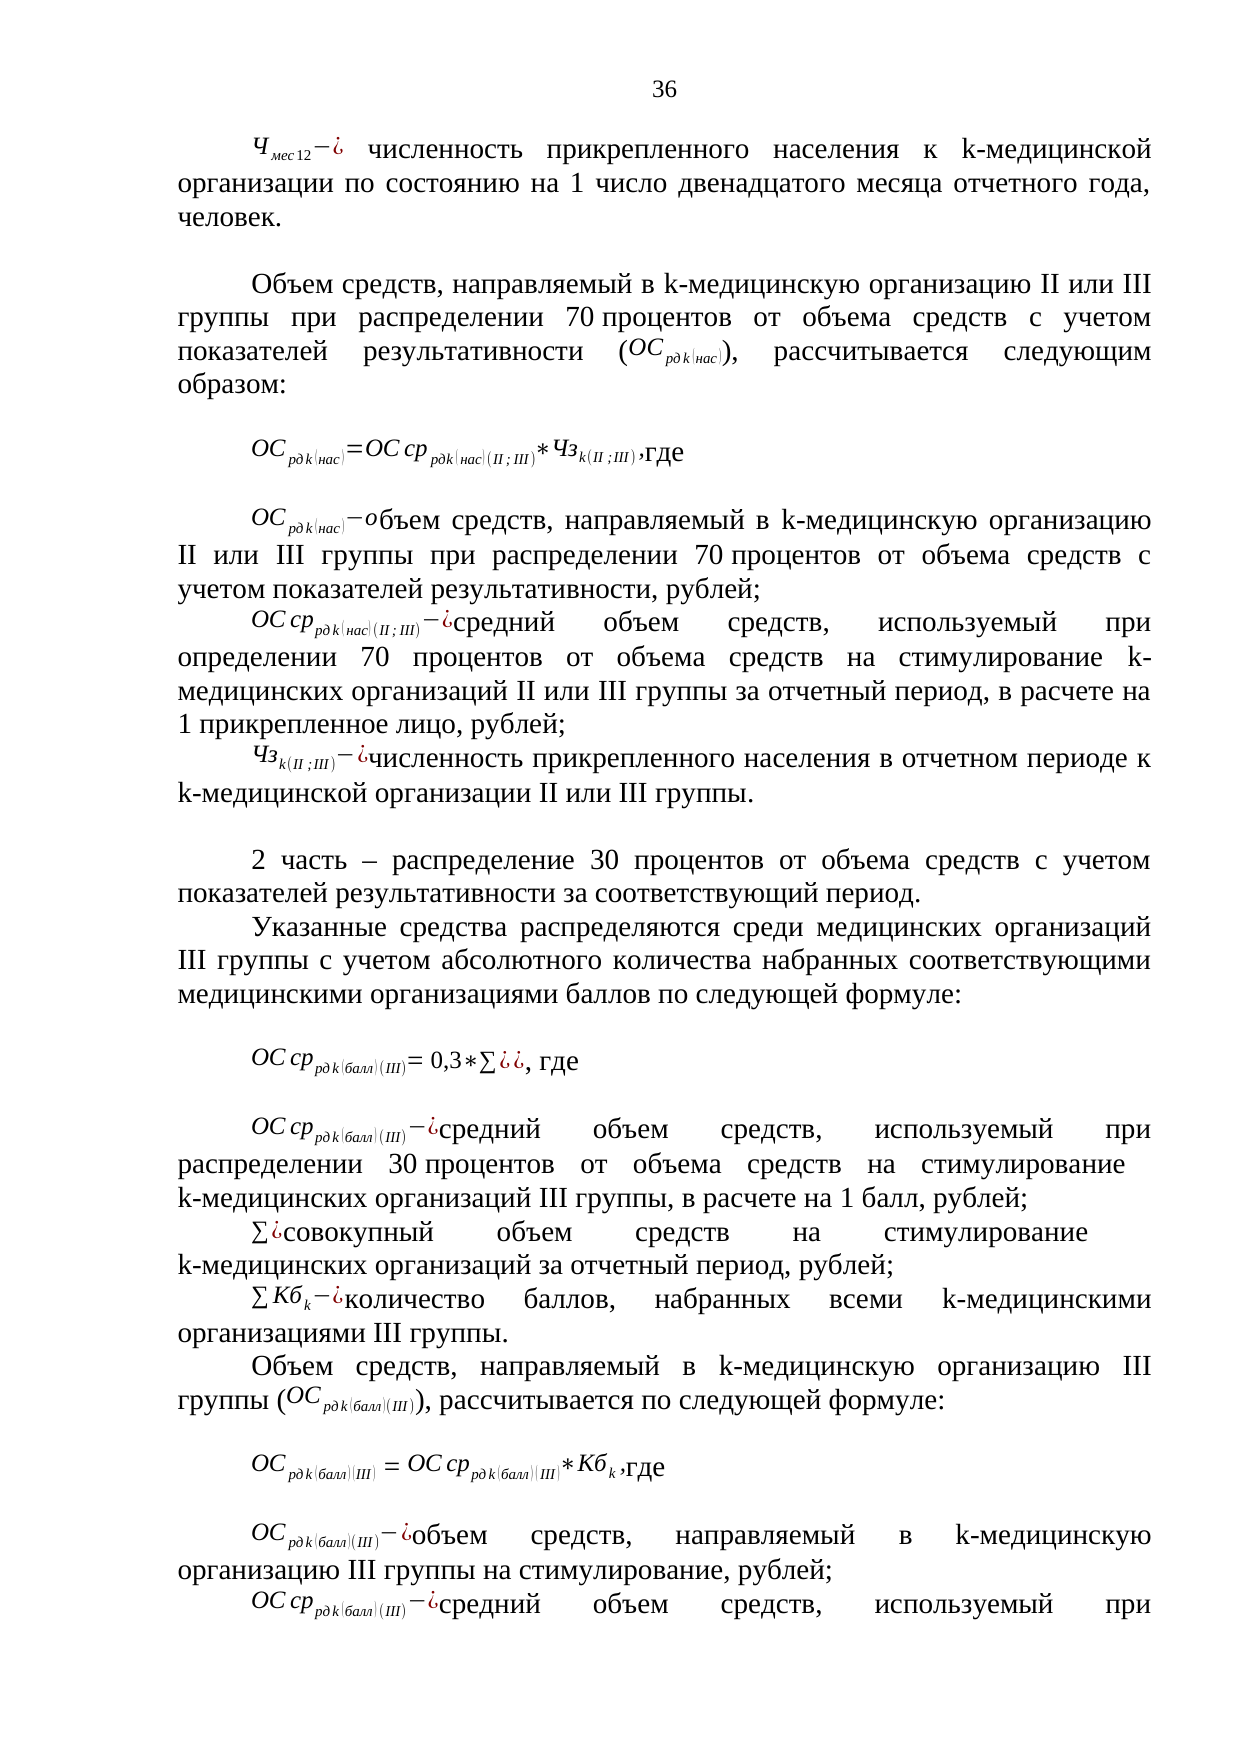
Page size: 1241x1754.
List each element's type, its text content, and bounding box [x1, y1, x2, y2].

text количество баллов, набранных всеми k-медицинскими организациями III группы. [177, 1281, 1152, 1348]
text где [177, 434, 1152, 469]
text бъем средств, направляемый в k-медицинскую организацию II или III группы при распределении 70 процентов от объема средств с учетом показателей результативности, рублей; [177, 502, 1152, 604]
text = где [177, 1449, 1152, 1484]
text 2 часть – распределение 30 процентов от объема средств с учетом показателей результативности за соответствующий период. [177, 842, 1152, 909]
text Объем средств, направляемый в k-медицинскую организацию II или III группы при распределении 70 процентов от объема средств с учетом показателей результативности (), рассчитывается следующим образом: [177, 266, 1152, 400]
text Указанные средства распределяются среди медицинских организаций III группы с учетом абсолютного количества набранных соответствующими медицинскими организациями баллов по следующей формуле: [177, 909, 1152, 1009]
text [177, 1586, 1152, 1621]
text объем средств, направляемый в k-медицинскую организацию III группы на стимулирование, рублей; [177, 1517, 1152, 1586]
text средний объем средств, используемый при определении 70 процентов от объема средств на стимулирование k-медицинских организаций II или III группы за отчетный период, в расчете на 1 прикрепленное лицо, рублей; [177, 604, 1152, 740]
text численность прикрепленного населения в отчетном периоде к k-медицинской организации II или III группы. [177, 740, 1152, 808]
text = , где [177, 1043, 1152, 1078]
text Объем средств, направляемый в k-медицинскую организацию III группы (), рассчитывается по следующей формуле: [177, 1348, 1152, 1415]
text совокупный объем средств на стимулирование k-медицинских организаций за отчетный период, рублей; [177, 1214, 1152, 1281]
text численность прикрепленного населения к k-медицинской организации по состоянию на 1 число двенадцатого месяца отчетного года, человек. [177, 131, 1152, 232]
